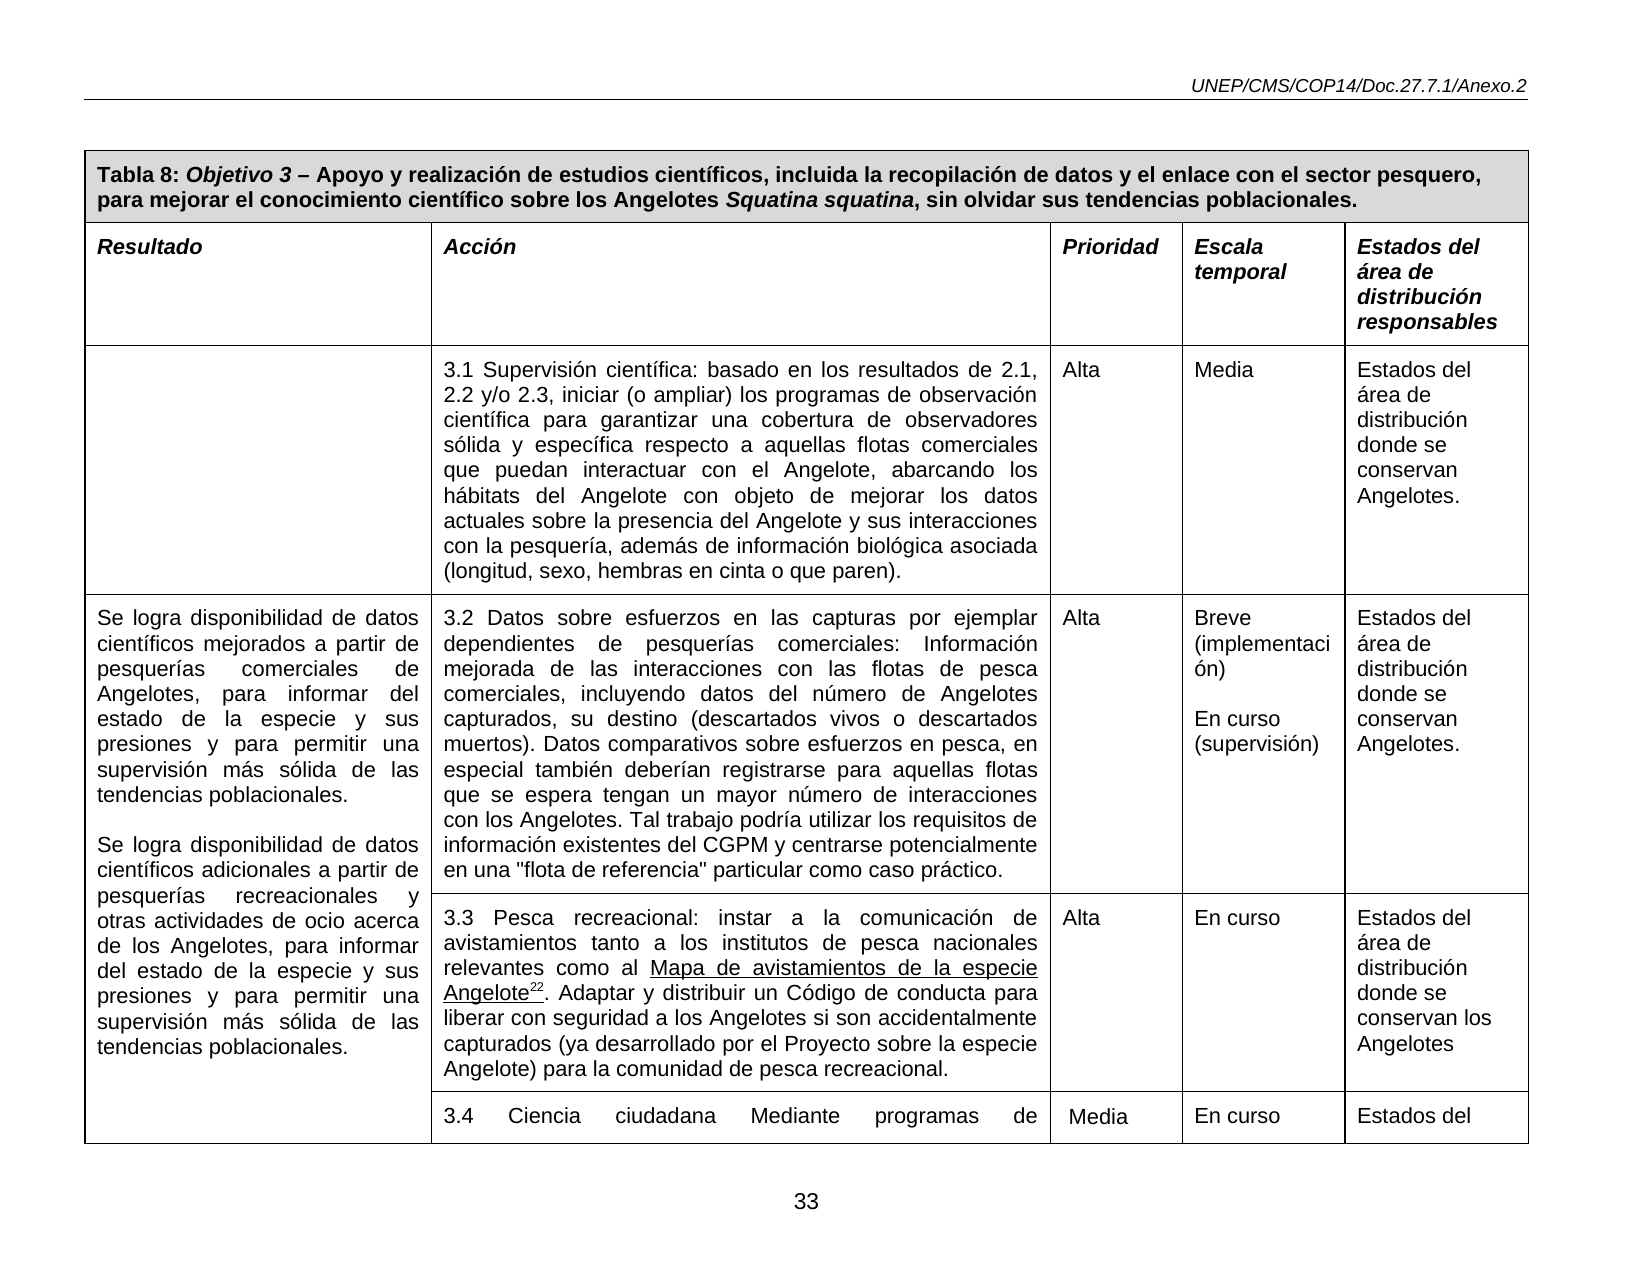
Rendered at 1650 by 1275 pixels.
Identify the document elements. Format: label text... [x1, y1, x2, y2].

table_cell Estados del área de distribución responsables [1346, 223, 1528, 345]
table_cell En curso [1183, 894, 1344, 1091]
table_cell Estados del área de distribución donde se conservan Angelotes. [1346, 346, 1528, 594]
table_cell Se logra disponibilidad de datos científicos mejorados a partir de pesquerías comerciales de Angelotes, para informar del estado de la especie y sus presiones y para permitir una supervisión más sólida de las tendencias poblacionales. Se logra disponibilidad de datos científicos adicionales a partir de pesquerías recreacionales y otras actividades de ocio acerca de los Angelotes, para informar del estado de la especie y sus presiones y para permitir una supervisión más sólida de las tendencias poblacionales. [86, 595, 431, 1143]
table_cell [86, 346, 431, 594]
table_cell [1346, 1092, 1528, 1143]
table_cell Prioridad [1051, 223, 1182, 345]
table_header Tabla 8: Objetivo 3 – Apoyo y realización de estudios científicos, incluida la recopilación de datos y el enlace con el sector pesquero, para mejorar el conocimiento científico sobre los Angelotes Squatina squatina, sin olvidar sus tendencias poblacionales. [86, 151, 1528, 222]
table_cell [432, 1092, 1050, 1143]
table_cell En curso [1183, 1092, 1344, 1143]
table_cell Alta [1051, 894, 1182, 1091]
table_cell Media [1051, 1092, 1182, 1143]
table_cell Media [1183, 346, 1344, 594]
table_cell Resultado [86, 223, 431, 345]
table_cell Acción [432, 223, 1050, 345]
table_cell Alta [1051, 346, 1182, 594]
table_cell Estados del área de distribución donde se conservan Angelotes. [1346, 595, 1528, 893]
table_cell 3.1 Supervisión científica: basado en los resultados de 2.1, 2.2 y/o 2.3, iniciar (o ampliar) los programas de observación científica para garantizar una cobertura de observadores sólida y específica respecto a aquellas flotas comerciales que puedan interactuar con el Angelote, abarcando los hábitats del Angelote con objeto de mejorar los datos actuales sobre la presencia del Angelote y sus interacciones con la pesquería, además de información biológica asociada (longitud, sexo, hembras en cinta o que paren). [432, 346, 1050, 594]
table_cell Breve (implementación) En curso (supervisión) [1183, 595, 1344, 893]
table_cell Alta [1051, 595, 1182, 893]
table_cell 3.2 Datos sobre esfuerzos en las capturas por ejemplar dependientes de pesquerías comerciales: Información mejorada de las interacciones con las flotas de pesca comerciales, incluyendo datos del número de Angelotes capturados, su destino (descartados vivos o descartados muertos). Datos comparativos sobre esfuerzos en pesca, en especial también deberían registrarse para aquellas flotas que se espera tengan un mayor número de interacciones con los Angelotes. Tal trabajo podría utilizar los requisitos de información existentes del CGPM y centrarse potencialmente en una "flota de referencia" particular como caso práctico. [432, 595, 1050, 893]
table_cell Escala temporal [1183, 223, 1344, 345]
table_cell 3.3 Pesca recreacional: instar a la comunicación de avistamientos tanto a los institutos de pesca nacionales relevantes como al Mapa de avistamientos de la especie Angelote22. Adaptar y distribuir un Código de conducta para liberar con seguridad a los Angelotes si son accidentalmente capturados (ya desarrollado por el Proyecto sobre la especie Angelote) para la comunidad de pesca recreacional. [432, 894, 1050, 1091]
table_cell Estados del área de distribución donde se conservan los Angelotes [1346, 894, 1528, 1091]
